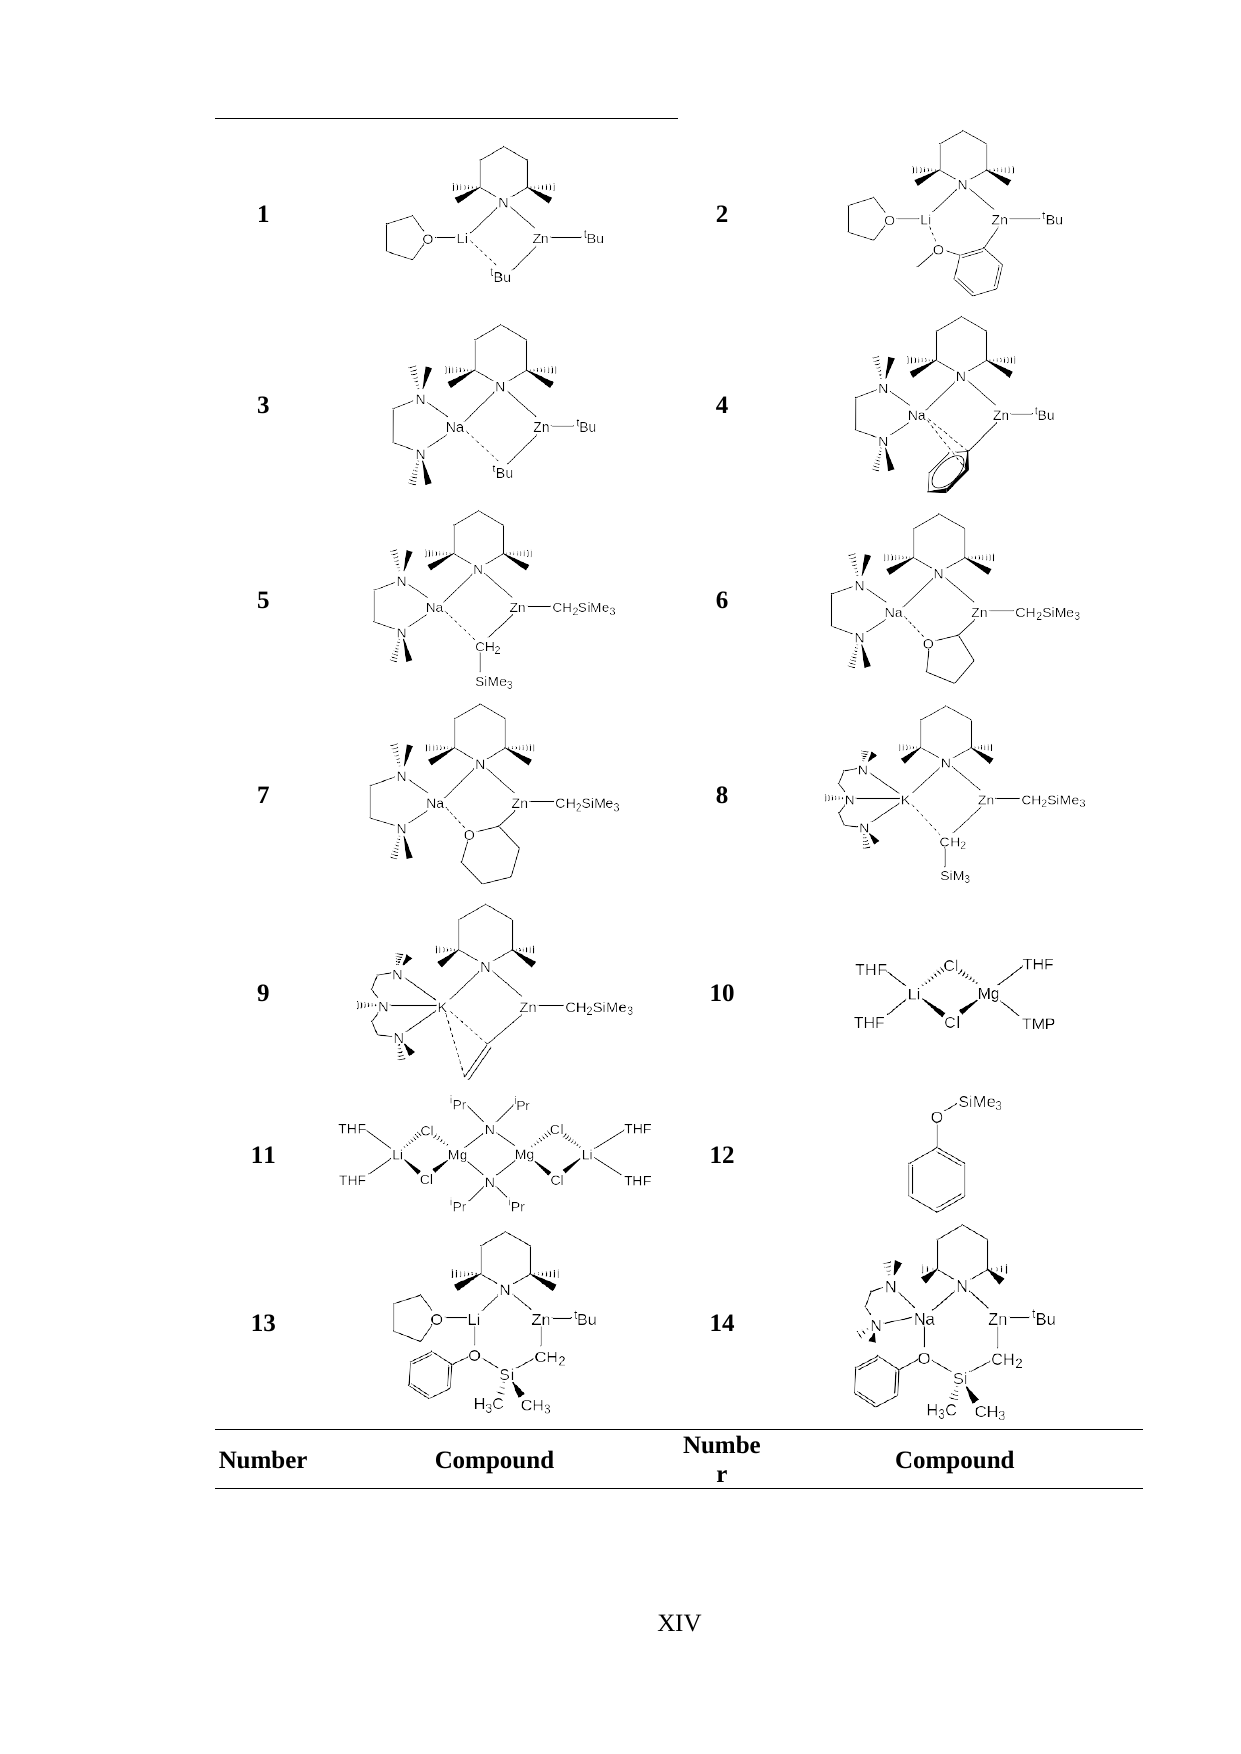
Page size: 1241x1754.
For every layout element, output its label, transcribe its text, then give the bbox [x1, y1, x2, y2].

table_cell 5 [215, 502, 311, 697]
table_cell 12 [678, 1093, 766, 1217]
table_cell Compound [311, 1430, 677, 1488]
table_cell [311, 892, 677, 1093]
table_cell Number [678, 1430, 766, 1488]
table_cell 7 [215, 697, 311, 892]
table_cell 13 [215, 1217, 311, 1429]
table_cell 8 [678, 697, 766, 892]
table_cell Compound [766, 1430, 1143, 1488]
table_cell [766, 892, 1143, 1093]
table_cell [766, 1093, 1143, 1217]
table_cell 2 [678, 118, 766, 307]
table_cell [311, 697, 677, 892]
table_cell [766, 502, 1143, 697]
table_cell 1 [215, 119, 311, 307]
table_cell [766, 1217, 1143, 1429]
table_cell 14 [678, 1217, 766, 1429]
table_cell 3 [215, 307, 311, 502]
table_cell [766, 118, 1143, 307]
table_cell 9 [215, 892, 311, 1093]
table_cell 11 [215, 1093, 311, 1217]
table_cell [311, 502, 677, 697]
table_cell 6 [678, 502, 766, 697]
table_cell 10 [678, 892, 766, 1093]
table_cell 4 [678, 307, 766, 502]
table_cell [311, 1093, 677, 1217]
table_cell [311, 307, 677, 502]
table_cell Number [215, 1430, 311, 1488]
table_cell [766, 697, 1143, 892]
table_cell [311, 1217, 677, 1429]
table_cell [766, 307, 1143, 502]
table_cell [311, 119, 677, 307]
